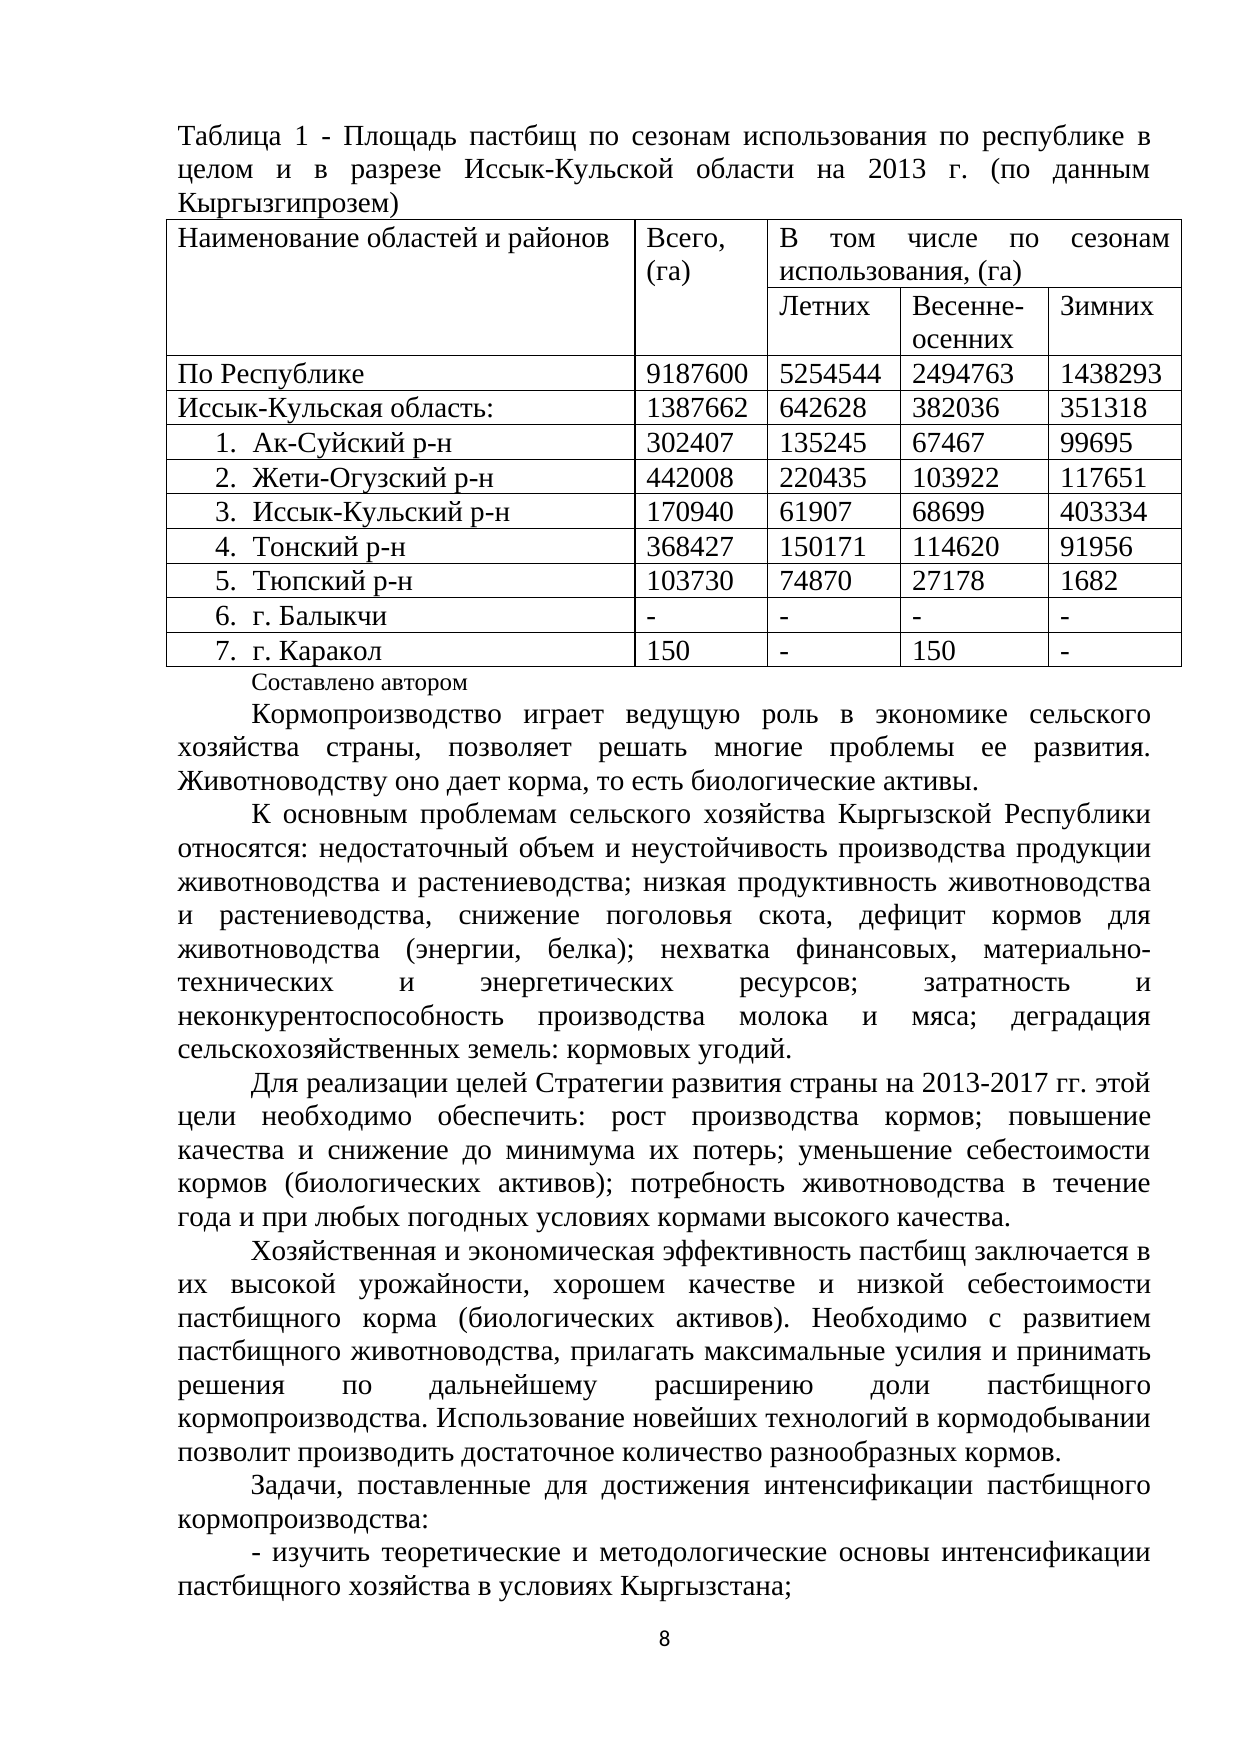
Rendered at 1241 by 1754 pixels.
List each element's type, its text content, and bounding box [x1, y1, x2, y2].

table_cell 103730 [636, 564, 767, 597]
table_cell Весенне-осенних [901, 288, 1048, 355]
table_cell Ак-Суйский р-н [167, 425, 634, 459]
table_cell 150 [636, 633, 767, 666]
table_cell - [1049, 598, 1181, 632]
table_cell 5254544 [768, 356, 900, 389]
table_cell 135245 [768, 425, 900, 459]
table_cell Тонский р-н [167, 529, 634, 562]
table_cell 1387662 [636, 391, 767, 424]
table_cell 403334 [1049, 494, 1181, 528]
text Хозяйственная и экономическая эффективность пастбищ заключается в их высокой урожайности, хорошем качестве и низкой себестоимости пастбищного корма (биологических активов). Необходимо с развитием пастбищного животноводства, прилагать максимальные усилия и принимать решения по дальнейшему расширению доли пастбищного кормопроизводства. Использование новейших технологий в кормодобывании позволит производить достаточное количество разнообразных кормов. [177, 1233, 1152, 1467]
table_cell 150 [901, 633, 1048, 666]
list Составлено автором [177, 667, 1152, 696]
table_cell - [636, 598, 767, 632]
table_cell 150171 [768, 529, 900, 562]
table_cell 74870 [768, 564, 900, 597]
table_cell 368427 [636, 529, 767, 562]
table_cell 1682 [1049, 564, 1181, 597]
table_cell - [768, 598, 900, 632]
table_cell 117651 [1049, 460, 1181, 493]
table_cell По Республике [167, 356, 634, 389]
table_cell Тюпский р-н [167, 564, 634, 597]
table_cell - [1049, 633, 1181, 666]
text Для реализации целей Стратегии развития страны на 2013-2017 гг. этой цели необходимо обеспечить: рост производства кормов; повышение качества и снижение до минимума их потерь; уменьшение себестоимости кормов (биологических активов); потребность животноводства в течение года и при любых погодных условиях кормами высокого качества. [177, 1065, 1152, 1233]
table_cell г. Балыкчи [167, 598, 634, 632]
table_cell Жети-Огузский р-н [167, 460, 634, 493]
table_cell - [901, 598, 1048, 632]
table_header Всего, (га) [636, 220, 767, 355]
table_cell 220435 [768, 460, 900, 493]
table_cell Иссык-Кульская область: [167, 391, 634, 424]
table_cell г. Каракол [167, 633, 634, 666]
text К основным проблемам сельского хозяйства Кыргызской Республики относятся: недостаточный объем и неустойчивость производства продукции животноводства и растениеводства; низкая продуктивность животноводства и растениеводства, снижение поголовья скота, дефицит кормов для животноводства (энергии, белка); нехватка финансовых, материально-технических и энергетических ресурсов; затратность и неконкурентоспособность производства молока и мяса; деградация сельскохозяйственных земель: кормовых угодий. [177, 797, 1152, 1065]
table_cell 2494763 [901, 356, 1048, 389]
table_cell 1438293 [1049, 356, 1181, 389]
table_cell Иссык-Кульский р-н [167, 494, 634, 528]
table_cell 91956 [1049, 529, 1181, 562]
table_cell Зимних [1049, 288, 1181, 355]
table_cell 351318 [1049, 391, 1181, 424]
table_cell 9187600 [636, 356, 767, 389]
table_cell 642628 [768, 391, 900, 424]
table_cell 99695 [1049, 425, 1181, 459]
text Кормопроизводство играет ведущую роль в экономике сельского хозяйства страны, позволяет решать многие проблемы ее развития. Животноводству оно дает корма, то есть биологические активы. [177, 696, 1152, 797]
text Таблица 1 - Площадь пастбищ по сезонам использования по республике в целом и в разрезе Иссык-Кульской области на 2013 г. (по данным Кыргызгипрозем) [177, 118, 1152, 219]
table_cell 67467 [901, 425, 1048, 459]
table_header Наименование областей и районов [167, 220, 634, 355]
table_cell 382036 [901, 391, 1048, 424]
table_cell Летних [768, 288, 900, 355]
table_cell 302407 [636, 425, 767, 459]
text - изучить теоретические и методологические основы интенсификации пастбищного хозяйства в условиях Кыргызстана; [177, 1534, 1152, 1602]
table_cell 442008 [636, 460, 767, 493]
table_cell 68699 [901, 494, 1048, 528]
table_cell 170940 [636, 494, 767, 528]
table_cell 114620 [901, 529, 1048, 562]
table_cell 61907 [768, 494, 900, 528]
table_cell - [768, 633, 900, 666]
text Задачи, поставленные для достижения интенсификации пастбищного кормопроизводства: [177, 1467, 1152, 1534]
table_header В том числе по сезонам использования, (га) [768, 220, 1181, 287]
table_cell 27178 [901, 564, 1048, 597]
table_cell 103922 [901, 460, 1048, 493]
